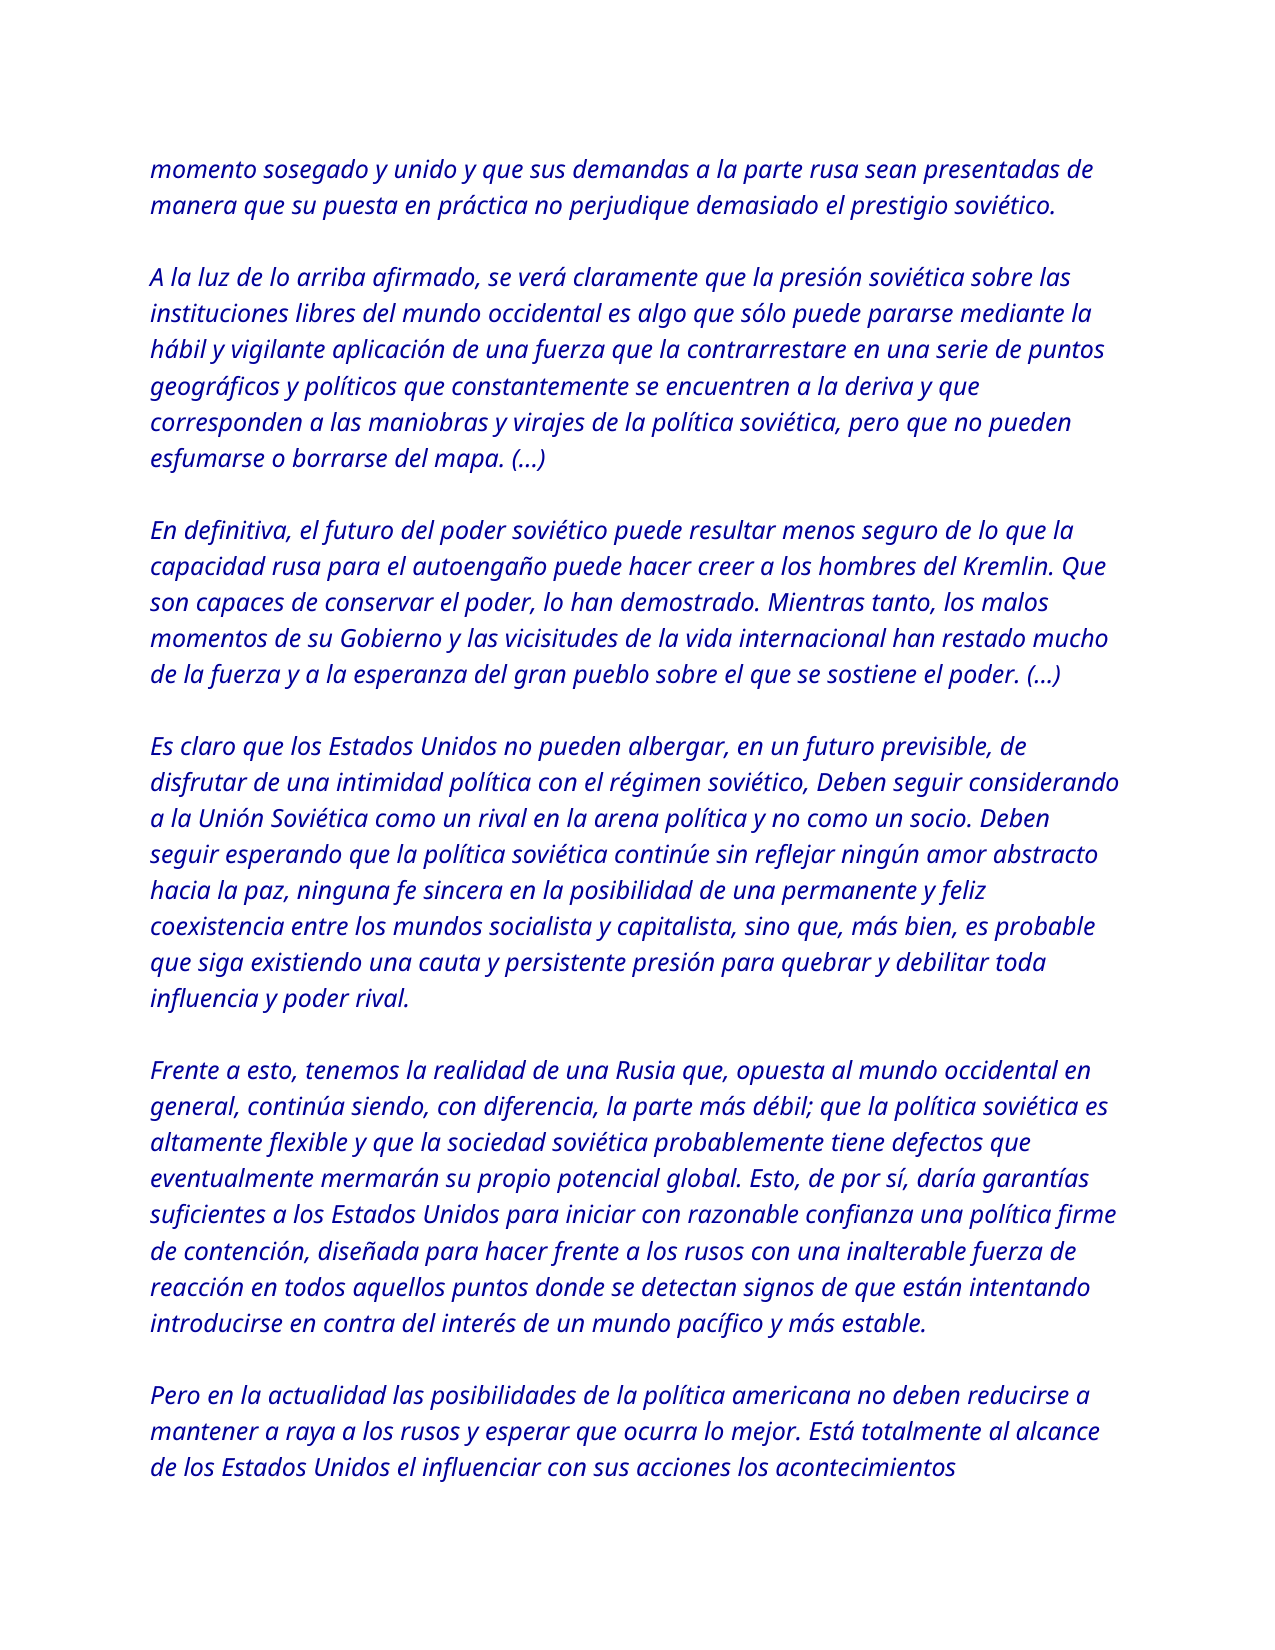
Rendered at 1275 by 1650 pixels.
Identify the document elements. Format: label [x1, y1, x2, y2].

text [150, 150, 1125, 1483]
